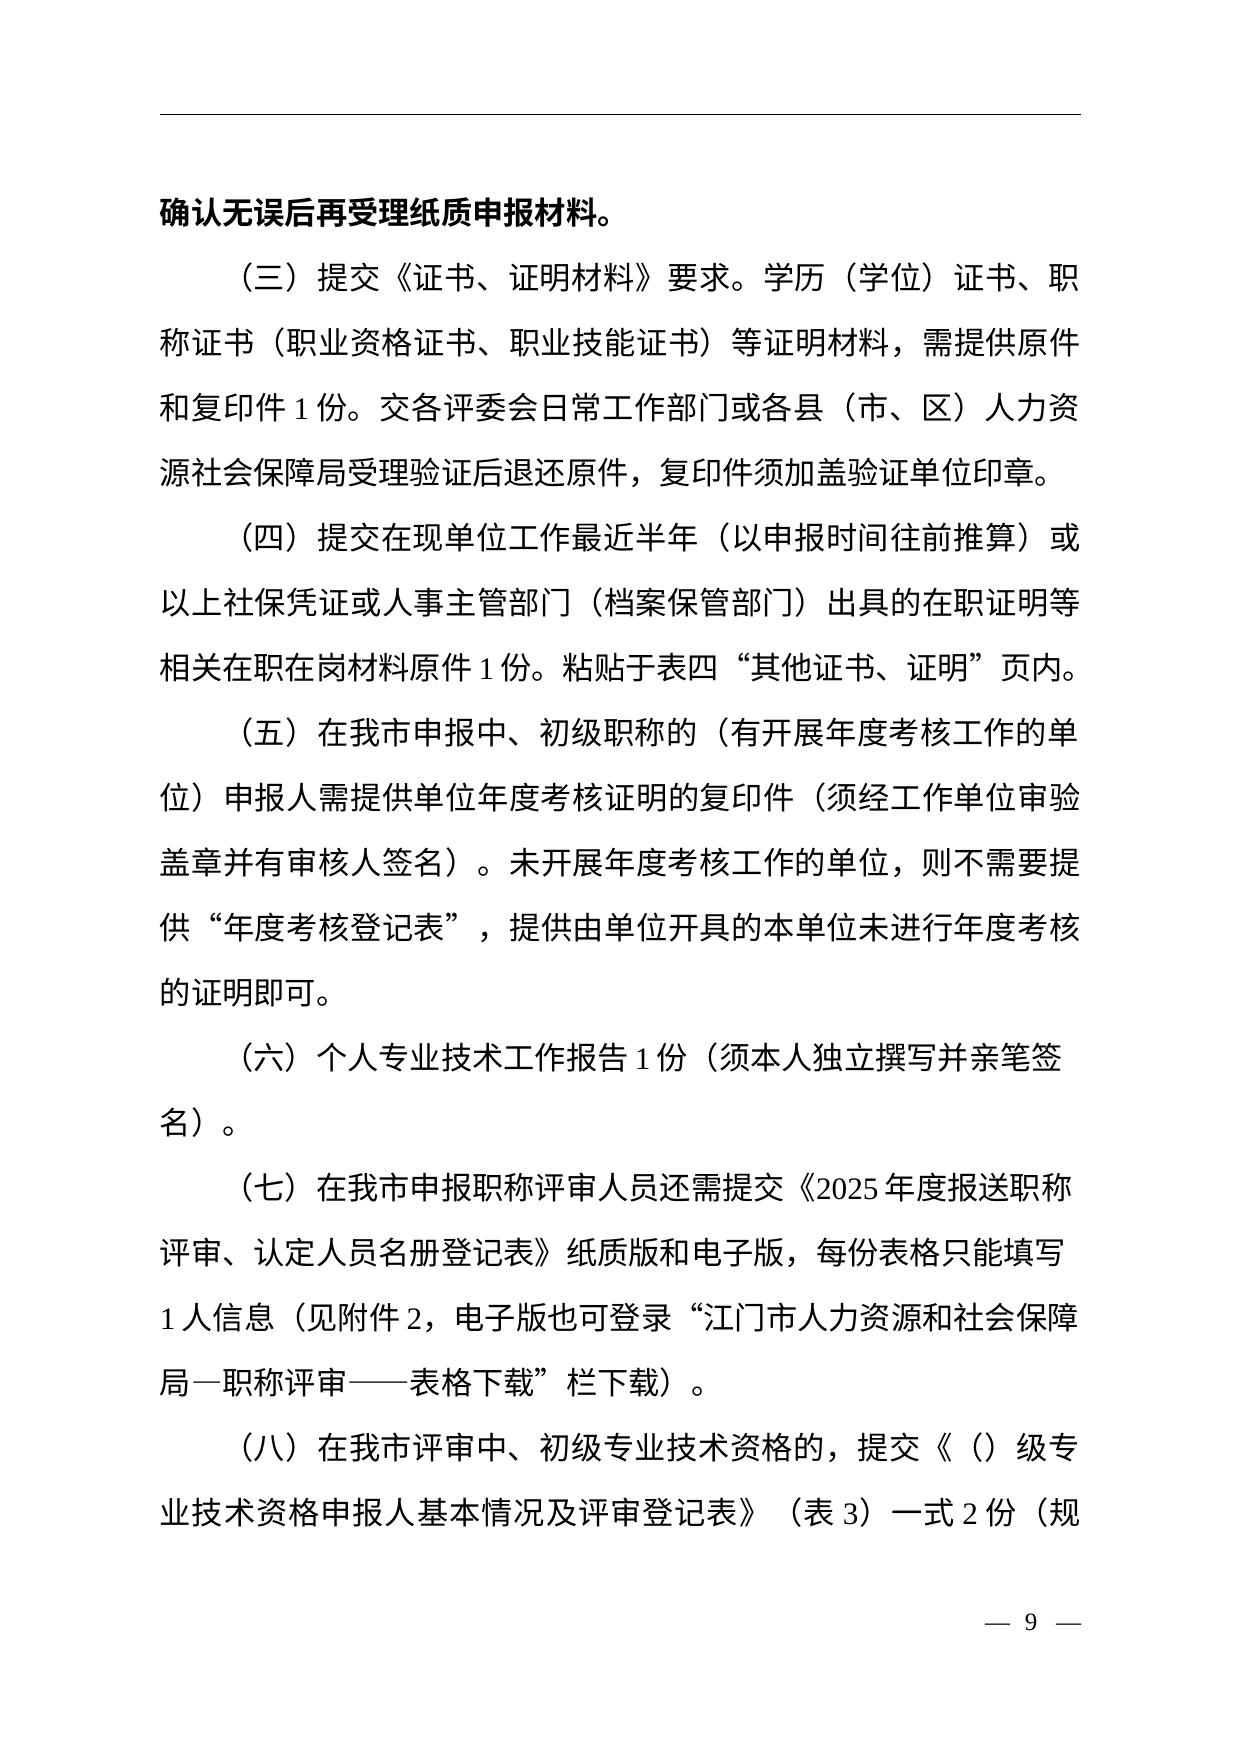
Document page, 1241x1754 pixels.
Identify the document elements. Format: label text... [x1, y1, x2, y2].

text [159, 178, 1081, 243]
text （七）在我市申报职称评审人员还需提交《2025年度报送职称评审、认定人员名册登记表》纸质版和电子版，每份表格只能填写1人信息（见附件2，电子版也可登录“江门市人力资源和社会保障局—职称评审——表格下载”栏下载）。 [159, 1153, 1081, 1413]
text （五）在我市申报中、初级职称的（有开展年度考核工作的单位）申报人需提供单位年度考核证明的复印件（须经工作单位审验盖章并有审核人签名）。未开展年度考核工作的单位，则不需要提供“年度考核登记表”，提供由单位开具的本单位未进行年度考核的证明即可。 [159, 698, 1081, 1023]
text （四）提交在现单位工作最近半年（以申报时间往前推算）或以上社保凭证或人事主管部门（档案保管部门）出具的在职证明等相关在职在岗材料原件1份。粘贴于表四“其他证书、证明”页内。 [159, 503, 1081, 698]
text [159, 1413, 1081, 1543]
text （三）提交《证书、证明材料》要求。学历（学位）证书、职称证书（职业资格证书、职业技能证书）等证明材料，需提供原件和复印件1份。交各评委会日常工作部门或各县（市、区）人力资源社会保障局受理验证后退还原件，复印件须加盖验证单位印章。 [159, 243, 1081, 503]
text （六）个人专业技术工作报告1份（须本人独立撰写并亲笔签名）。 [159, 1023, 1081, 1153]
